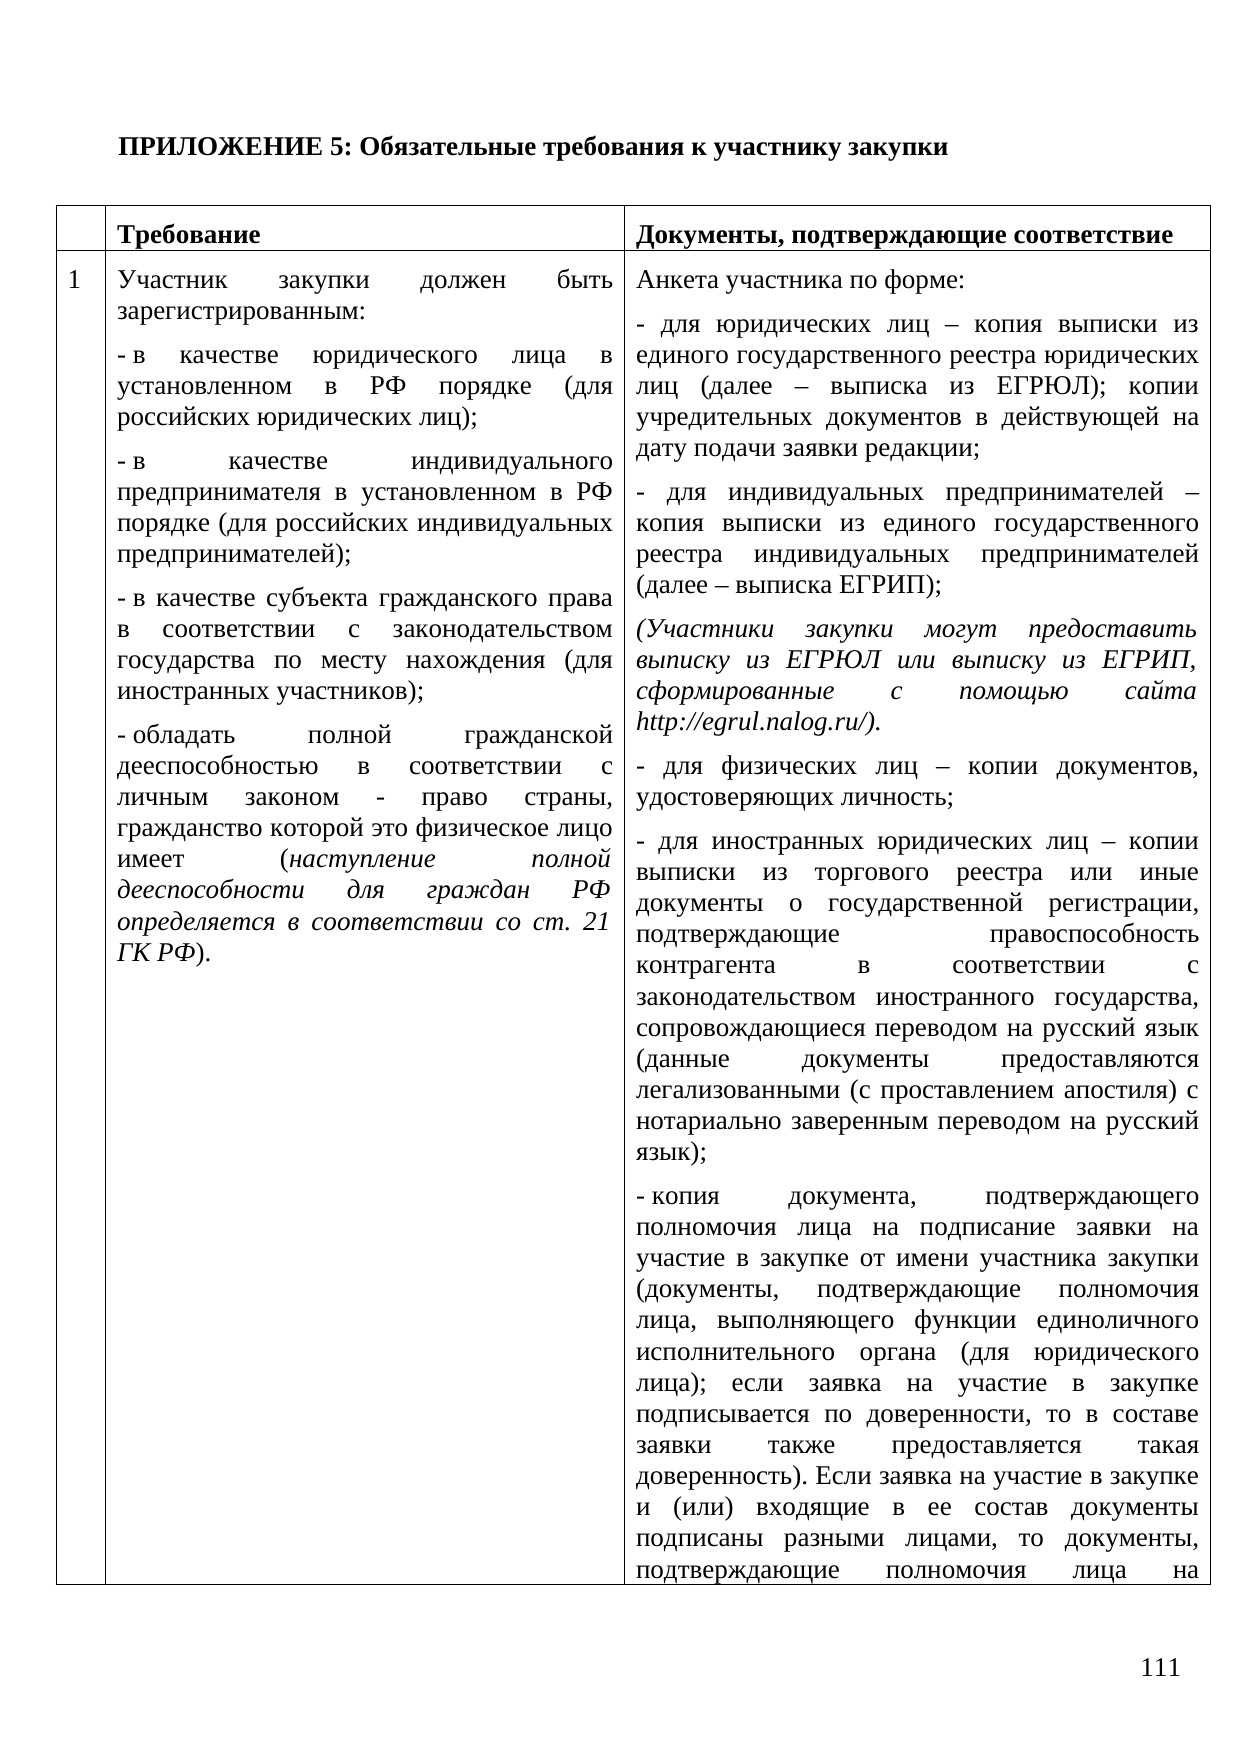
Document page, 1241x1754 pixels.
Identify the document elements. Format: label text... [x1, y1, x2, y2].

table_cell 1 [57, 251, 105, 1584]
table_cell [625, 251, 1210, 1584]
subtitle ПРИЛОЖЕНИЕ 5: Обязательные требования к участнику закупки [118, 130, 1181, 161]
table_header Требование [106, 206, 624, 249]
table_header Документы, подтверждающие соответствие [625, 206, 1210, 249]
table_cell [106, 251, 624, 1584]
table_header [57, 206, 105, 249]
